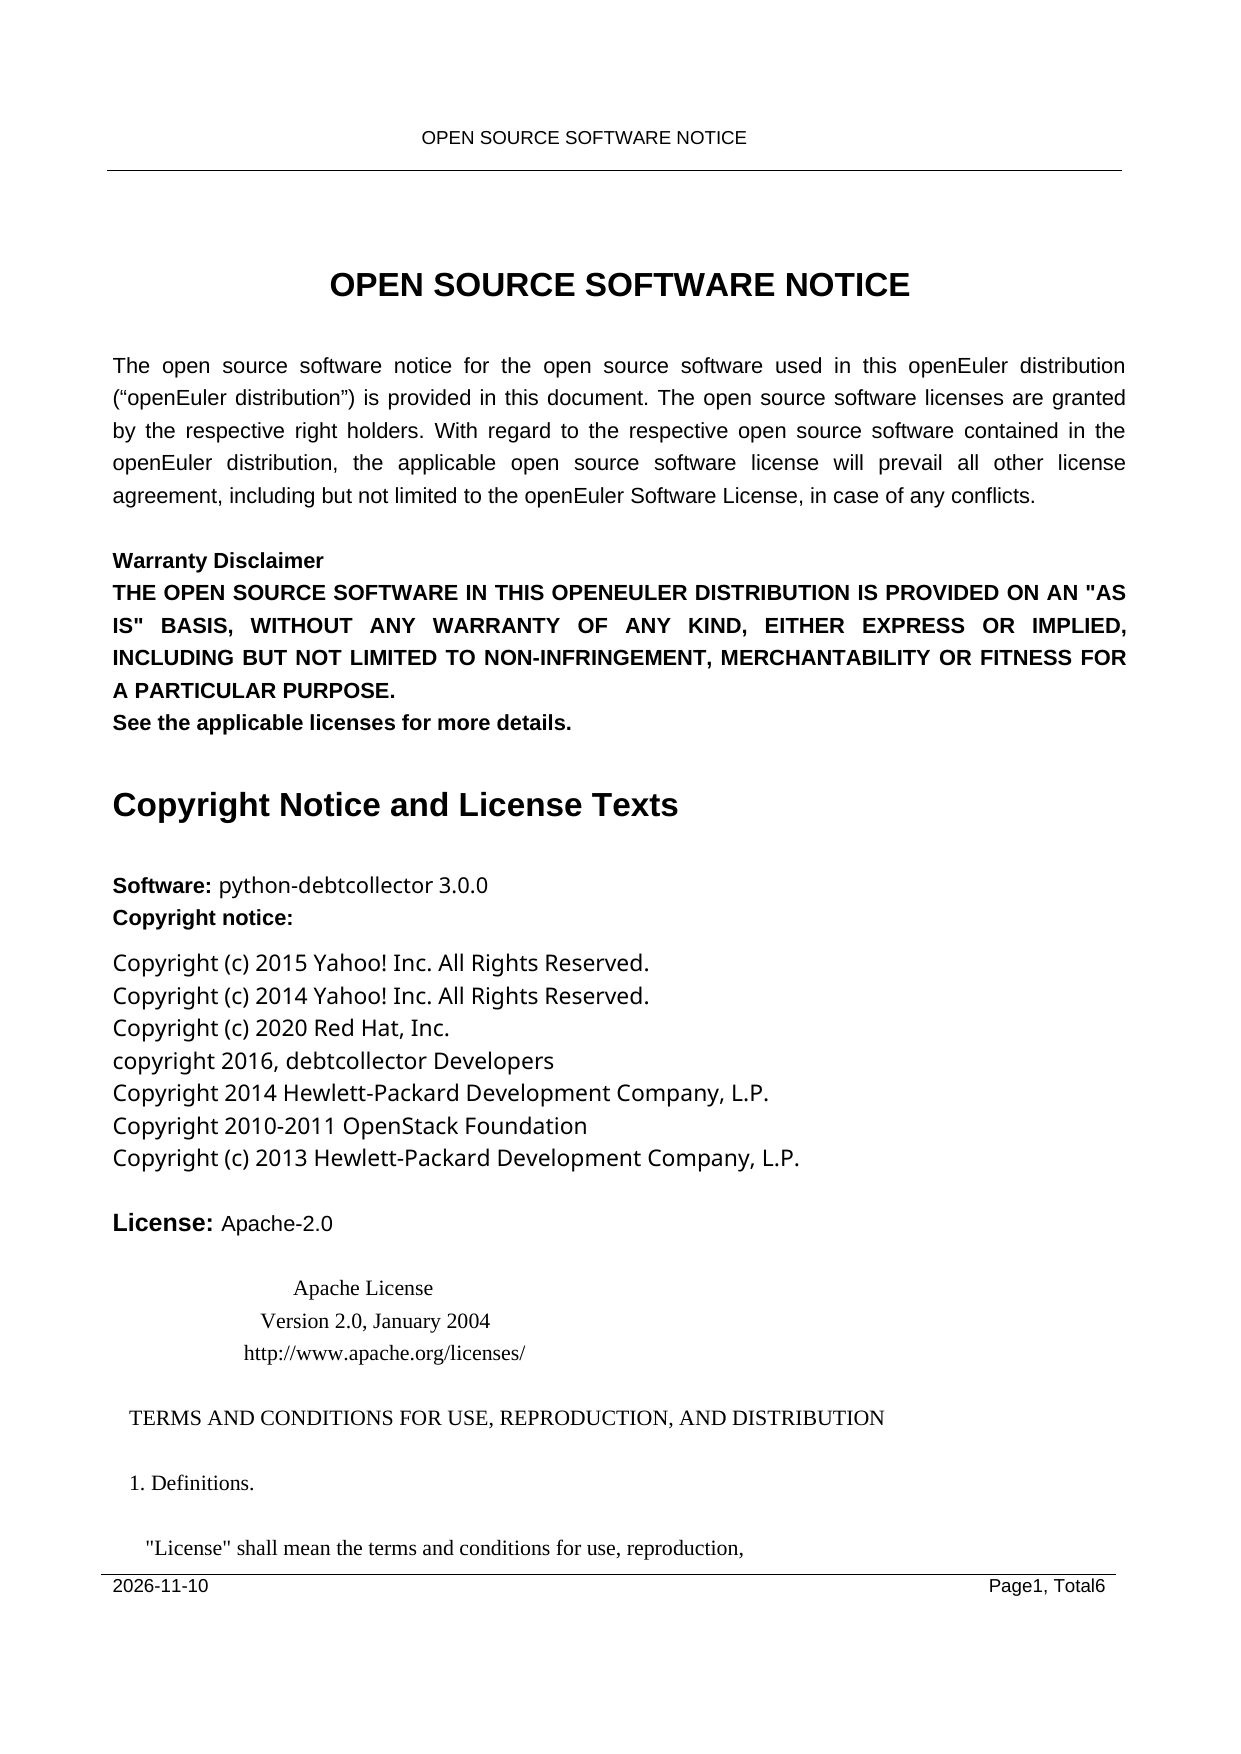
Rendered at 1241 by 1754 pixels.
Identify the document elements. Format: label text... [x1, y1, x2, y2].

text Copyright notice: [112, 901, 1128, 934]
text THE OPEN SOURCE SOFTWARE IN THIS OPENEULER DISTRIBUTION IS PROVIDED ON AN "AS IS" BASIS, WITHOUT ANY WARRANTY OF ANY KIND, EITHER EXPRESS OR IMPLIED, INCLUDING BUT NOT LIMITED TO NON-INFRINGEMENT, MERCHANTABILITY OR FITNESS FOR A PARTICULAR PURPOSE. See the applicable licenses for more details. [112, 576, 1128, 739]
title Software: python-debtcollector 3.0.0 [112, 869, 1128, 901]
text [112, 1239, 1128, 1564]
text The open source software notice for the open source software used in this openEuler distribution (“openEuler distribution”) is provided in this document. The open source software licenses are granted by the respective right holders. With regard to the respective open source software contained in the openEuler distribution, the applicable open source software license will prevail all other license agreement, including but not limited to the openEuler Software License, in case of any conflicts. [112, 349, 1128, 511]
text Copyright (c) 2015 Yahoo! Inc. All Rights Reserved. Copyright (c) 2014 Yahoo! Inc. All Rights Reserved. Copyright (c) 2020 Red Hat, Inc. copyright 2016, debtcollector Developers Copyright 2014 Hewlett-Packard Development Company, L.P. Copyright 2010-2011 OpenStack Foundation Copyright (c) 2013 Hewlett-Packard Development Company, L.P. [112, 947, 1128, 1207]
text Copyright Notice and License Texts [112, 771, 1128, 836]
text License: Apache-2.0 [112, 1207, 1128, 1239]
text OPEN SOURCE SOFTWARE NOTICE [112, 251, 1128, 316]
text Warranty Disclaimer [112, 544, 1128, 576]
